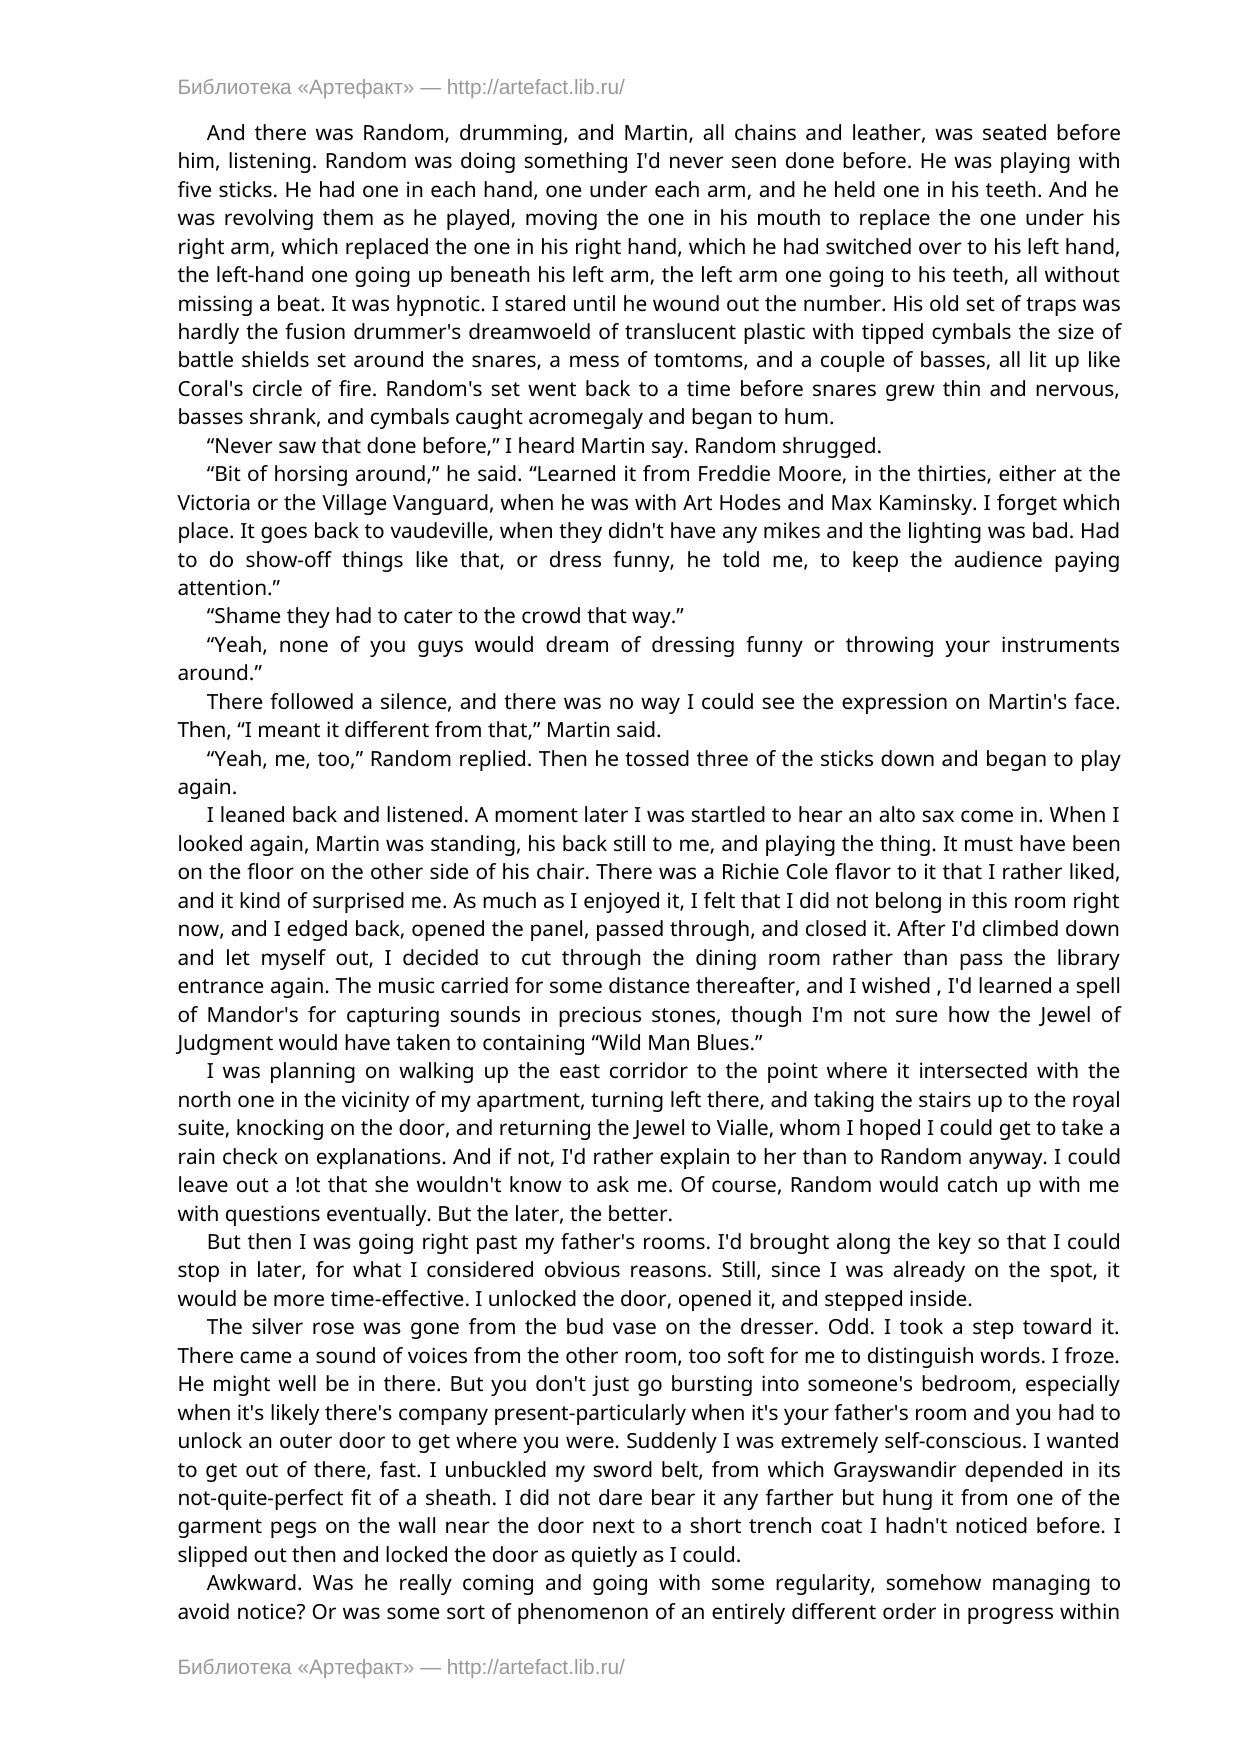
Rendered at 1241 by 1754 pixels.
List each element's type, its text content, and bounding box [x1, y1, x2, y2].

text “Never saw that done before,” I heard Martin say. Random shrugged. [177, 431, 1122, 459]
text But then I was going right past my father's rooms. I'd brought along the key so that I could stop in later, for what I considered obvious reasons. Still, since I was already on the spot, it would be more time-effective. I unlocked the door, opened it, and stepped inside. [177, 1227, 1122, 1312]
text There followed a silence, and there was no way I could see the expression on Martin's face. Then, “I meant it different from that,” Martin said. [177, 687, 1122, 744]
text The silver rose was gone from the bud vase on the dresser. Odd. I took a step toward it. There came a sound of voices from the other room, too soft for me to distinguish words. I froze. He might well be in there. But you don't just go bursting into someone's bedroom, especially when it's likely there's company present-particularly when it's your father's room and you had to unlock an outer door to get where you were. Suddenly I was extremely self-conscious. I wanted to get out of there, fast. I unbuckled my sword belt, from which Grayswandir depended in its not-quite-perfect fit of a sheath. I did not dare bear it any farther but hung it from one of the garment pegs on the wall near the door next to a short trench coat I hadn't noticed before. I slipped out then and locked the door as quietly as I could. [177, 1312, 1122, 1568]
text And there was Random, drumming, and Martin, all chains and leather, was seated before him, listening. Random was doing something I'd never seen done before. He was playing with five sticks. He had one in each hand, one under each arm, and he held one in his teeth. And he was revolving them as he played, moving the one in his mouth to replace the one under his right arm, which replaced the one in his right hand, which he had switched over to his left hand, the left-hand one going up beneath his left arm, the left arm one going to his teeth, all without missing a beat. It was hypnotic. I stared until he wound out the number. His old set of traps was hardly the fusion drummer's dreamwoeld of translucent plastic with tipped cymbals the size of battle shields set around the snares, a mess of tomtoms, and a couple of basses, all lit up like Coral's circle of fire. Random's set went back to a time before snares grew thin and nervous, basses shrank, and cymbals caught acromegaly and began to hum. [177, 118, 1122, 431]
text I leaned back and listened. A moment later I was startled to hear an alto sax come in. When I looked again, Martin was standing, his back still to me, and playing the thing. It must have been on the floor on the other side of his chair. There was a Richie Cole flavor to it that I rather liked, and it kind of surprised me. As much as I enjoyed it, I felt that I did not belong in this room right now, and I edged back, opened the panel, passed through, and closed it. After I'd climbed down and let myself out, I decided to cut through the dining room rather than pass the library entrance again. The music carried for some distance thereafter, and I wished , I'd learned a spell of Mandor's for capturing sounds in precious stones, though I'm not sure how the Jewel of Judgment would have taken to containing “Wild Man Blues.” [177, 801, 1122, 1057]
text “Yeah, none of you guys would dream of dressing funny or throwing your instruments around.” [177, 630, 1122, 687]
text I was planning on walking up the east corridor to the point where it intersected with the north one in the vicinity of my apartment, turning left there, and taking the stairs up to the royal suite, knocking on the door, and returning the Jewel to Vialle, whom I hoped I could get to take a rain check on explanations. And if not, I'd rather explain to her than to Random anyway. I could leave out a !ot that she wouldn't know to ask me. Of course, Random would catch up with me with questions eventually. But the later, the better. [177, 1057, 1122, 1227]
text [177, 1568, 1122, 1625]
text “Shame they had to cater to the crowd that way.” [177, 602, 1122, 630]
text “Bit of horsing around,” he said. “Learned it from Freddie Moore, in the thirties, either at the Victoria or the Village Vanguard, when he was with Art Hodes and Max Kaminsky. I forget which place. It goes back to vaudeville, when they didn't have any mikes and the lighting was bad. Had to do show-off things like that, or dress funny, he told me, to keep the audience paying attention.” [177, 459, 1122, 602]
text “Yeah, me, too,” Random replied. Then he tossed three of the sticks down and began to play again. [177, 744, 1122, 801]
